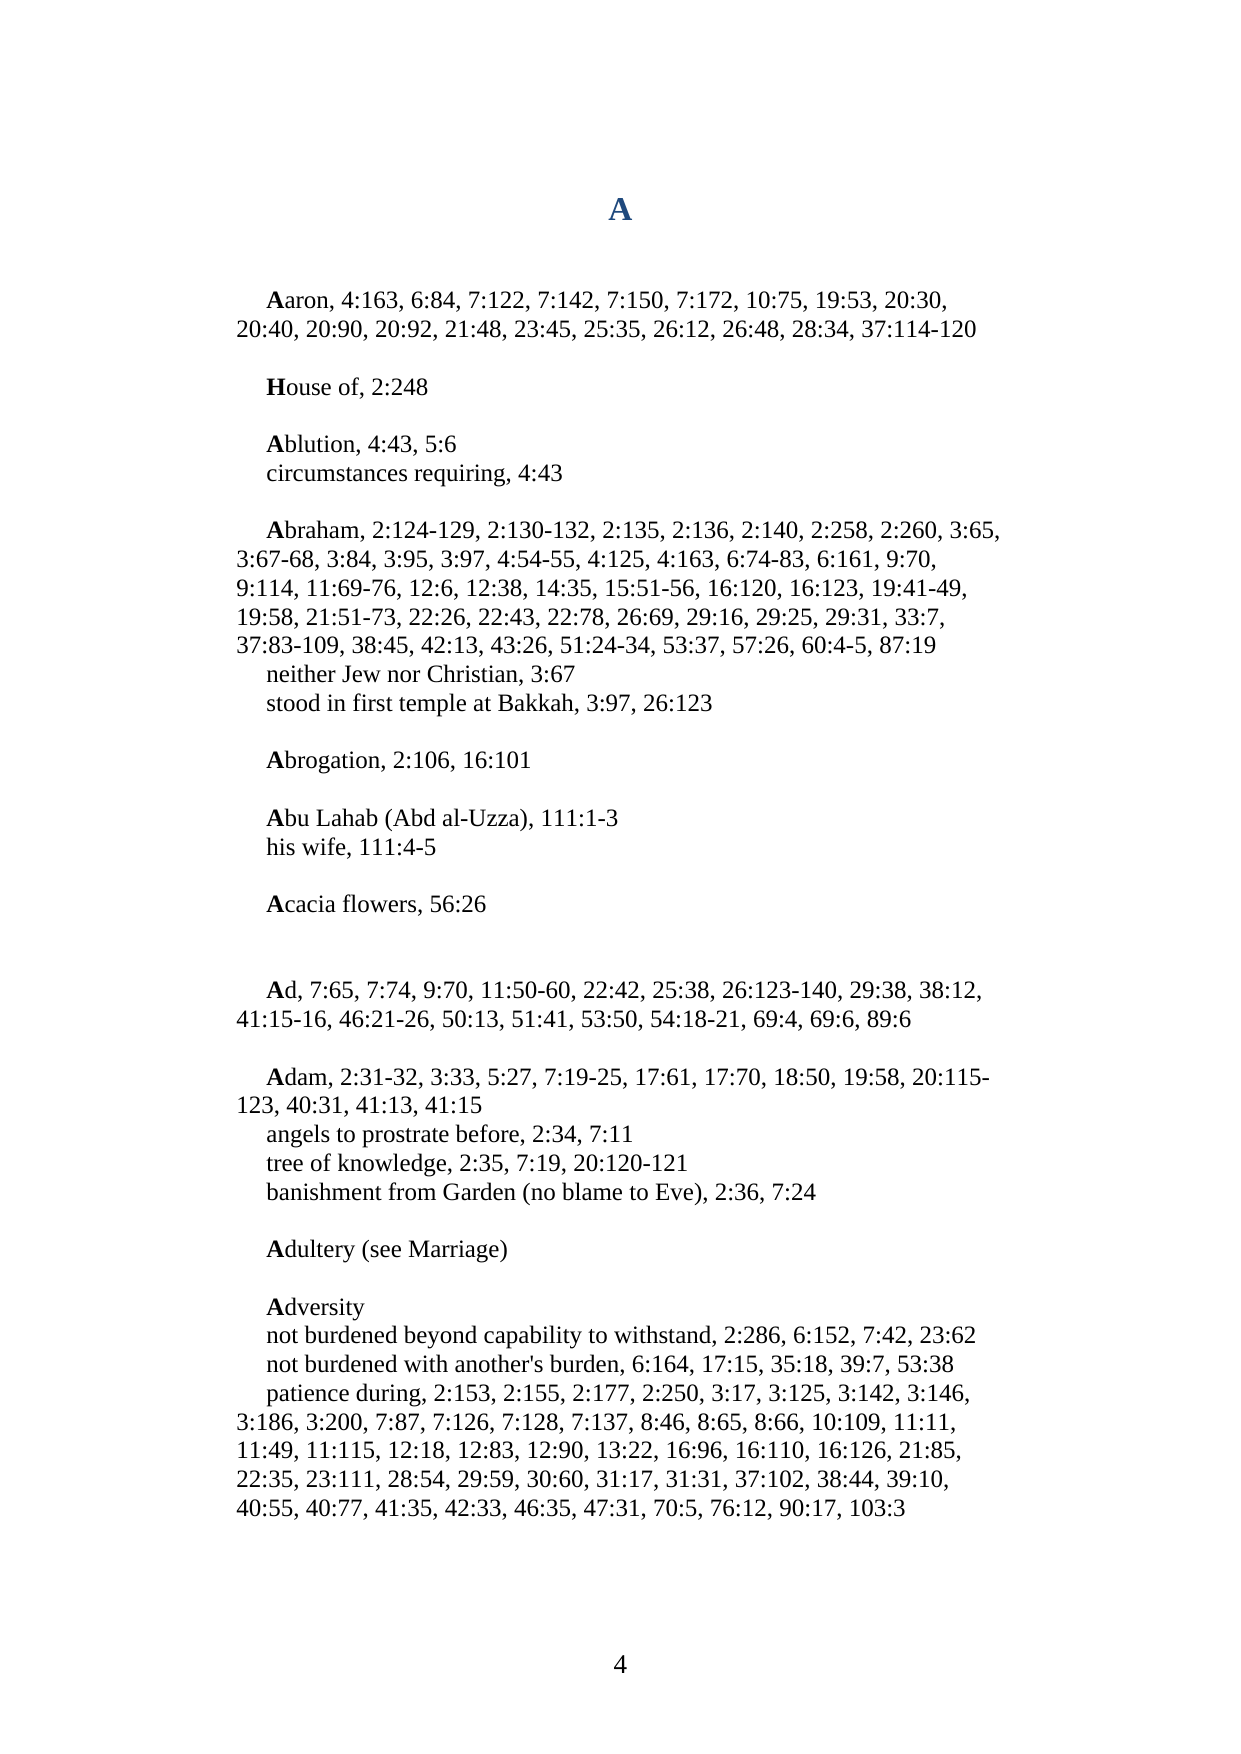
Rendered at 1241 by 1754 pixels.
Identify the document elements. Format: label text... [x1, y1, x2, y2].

text Adultery (see Marriage) [236, 1234, 1004, 1263]
text Ablution, 4:43, 5:6 [236, 429, 1004, 458]
text Adam, 2:31-32, 3:33, 5:27, 7:19-25, 17:61, 17:70, 18:50, 19:58, 20:115-123, 40:31, 41:13, 41:15 [236, 1062, 1004, 1119]
text Acacia flowers, 56:26 [236, 889, 1004, 918]
text his wife, 111:4-5 [236, 832, 1004, 861]
text angels to prostrate before, 2:34, 7:11 [236, 1119, 1004, 1148]
text neither Jew nor Christian, 3:67 [236, 659, 1004, 688]
text patience during, 2:153, 2:155, 2:177, 2:250, 3:17, 3:125, 3:142, 3:146, 3:186, 3:200, 7:87, 7:126, 7:128, 7:137, 8:46, 8:65, 8:66, 10:109, 11:11, 11:49, 11:115, 12:18, 12:83, 12:90, 13:22, 16:96, 16:110, 16:126, 21:85, 22:35, 23:111, 28:54, 29:59, 30:60, 31:17, 31:31, 37:102, 38:44, 39:10, 40:55, 40:77, 41:35, 42:33, 46:35, 47:31, 70:5, 76:12, 90:17, 103:3 [236, 1378, 1004, 1522]
text banishment from Garden (no blame to Eve), 2:36, 7:24 [236, 1177, 1004, 1206]
text circumstances requiring, 4:43 [236, 458, 1004, 487]
text not burdened with another's burden, 6:164, 17:15, 35:18, 39:7, 53:38 [236, 1349, 1004, 1378]
text Abu Lahab (Abd al-Uzza), 111:1-3 [236, 803, 1004, 832]
text Adversity [236, 1292, 1004, 1321]
text Aaron, 4:163, 6:84, 7:122, 7:142, 7:150, 7:172, 10:75, 19:53, 20:30, 20:40, 20:90, 20:92, 21:48, 23:45, 25:35, 26:12, 26:48, 28:34, 37:114-120 [236, 286, 1004, 343]
text tree of knowledge, 2:35, 7:19, 20:120-121 [236, 1148, 1004, 1177]
text not burdened beyond capability to withstand, 2:286, 6:152, 7:42, 23:62 [236, 1321, 1004, 1349]
text House of, 2:248 [236, 372, 1004, 401]
text Ad, 7:65, 7:74, 9:70, 11:50-60, 22:42, 25:38, 26:123-140, 29:38, 38:12, 41:15-16, 46:21-26, 50:13, 51:41, 53:50, 54:18-21, 69:4, 69:6, 89:6 [236, 976, 1004, 1033]
text Abrogation, 2:106, 16:101 [236, 746, 1004, 774]
text stood in first temple at Bakkah, 3:97, 26:123 [236, 688, 1004, 717]
text Abraham, 2:124-129, 2:130-132, 2:135, 2:136, 2:140, 2:258, 2:260, 3:65, 3:67-68, 3:84, 3:95, 3:97, 4:54-55, 4:125, 4:163, 6:74-83, 6:161, 9:70, 9:114, 11:69-76, 12:6, 12:38, 14:35, 15:51-56, 16:120, 16:123, 19:41-49, 19:58, 21:51-73, 22:26, 22:43, 22:78, 26:69, 29:16, 29:25, 29:31, 33:7, 37:83-109, 38:45, 42:13, 43:26, 51:24-34, 53:37, 57:26, 60:4-5, 87:19 [236, 516, 1004, 659]
subtitle A [236, 190, 1004, 228]
